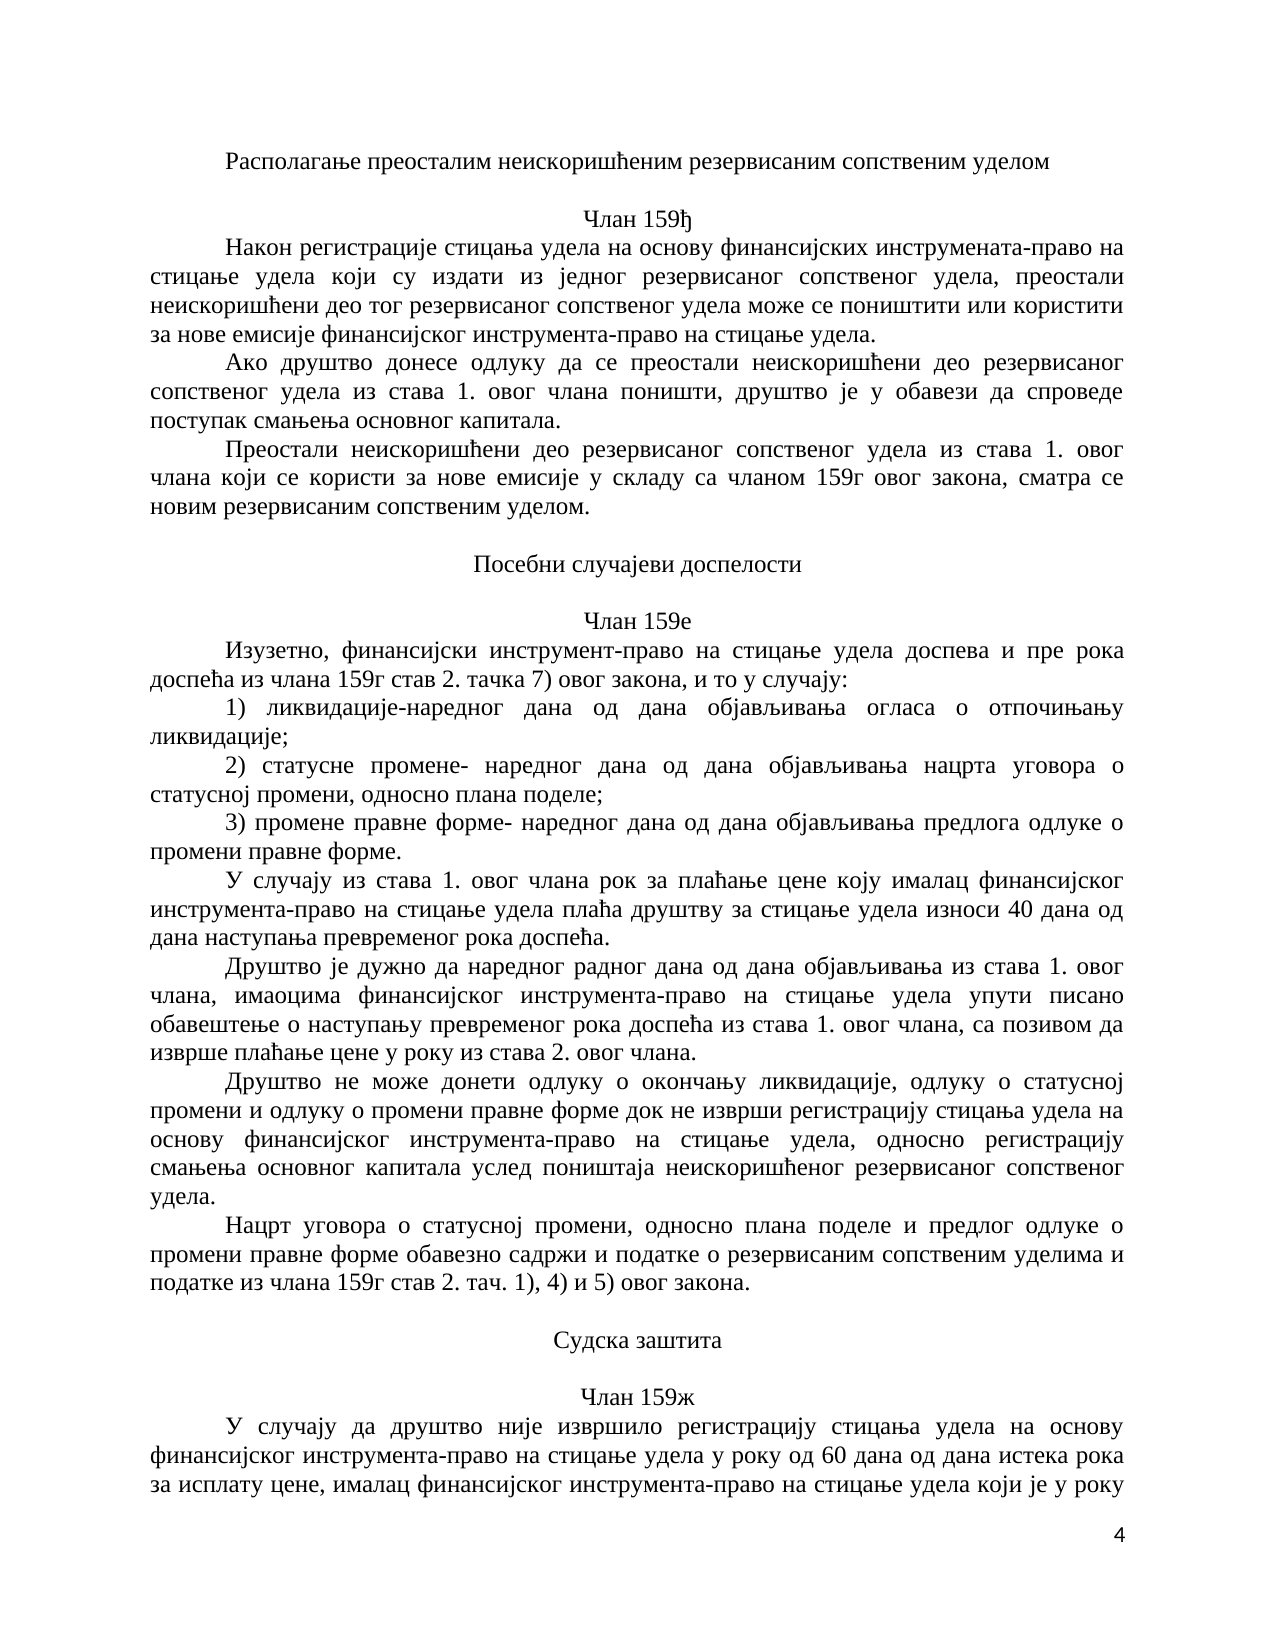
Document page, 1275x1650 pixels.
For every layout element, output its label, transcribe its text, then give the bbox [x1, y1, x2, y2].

text Судска заштита [150, 1325, 1125, 1354]
text Посебни случајеви доспелости [150, 549, 1125, 577]
text Нацрт уговора о статусној промени, односно плана поделе и предлог одлуке о промени правне форме обавезно садржи и податке о резервисаним сопственим уделима и податке из члана 159г став 2. тач. 1), 4) и 5) овог закона. [150, 1210, 1125, 1296]
text Члан 159ђ [150, 204, 1125, 232]
text Изузетно, финансијски инструмент-право на стицање удела доспева и пре рока доспећа из члана 159г став 2. тачка 7) овог закона, и то у случају: [150, 635, 1125, 692]
text Друштво је дужно да наредног радног дана од дана објављивања из става 1. овог члана, имаоцима финансијског инструмента-право на стицање удела упути писано обавештење о наступању превременог рока доспећа из става 1. овог члана, са позивом да извршe плаћање цене у року из става 2. овог члана. [150, 951, 1125, 1066]
text Након регистрације стицања удела на основу финансијских инструменaта-право на стицање удела који су издати из једног резервисаног сопственог удела, преостали неискоришћени део тог резервисаног сопственог удела може се поништити или користити за нове емисије финансијског инструмента-право на стицање удела. [150, 232, 1125, 347]
text Члан 159ж [150, 1382, 1125, 1411]
text У случају из става 1. овог члана рок за плаћање цене коју ималац финансијског инструмента-право на стицање удела плаћа друштву за стицање удела износи 40 дана од дана наступања превременог рока доспећа. [150, 865, 1125, 951]
text Располагање преосталим неискоришћеним резервисаним сопственим уделом [150, 146, 1125, 175]
text Члан 159е [150, 606, 1125, 635]
text 2) статусне промене- наредног дана од дана објављивања нацрта уговора о статусној промени, односно плана поделе; [150, 750, 1125, 807]
text 3) промене правне форме- наредног дана од дана објављивања предлога одлуке о промени правне форме. [150, 807, 1125, 865]
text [150, 1411, 1125, 1497]
text Ако друштво донесе одлуку да се преостали неискоришћени део резервисаног сопственог удела из става 1. овог члана поништи, друштво је у обавези да спроведе поступак смањења основног капитала. [150, 347, 1125, 434]
text 1) ликвидације-наредног дана од дана објављивања огласа о отпочињању ликвидације; [150, 692, 1125, 750]
text Преостали неискоришћени део резервисаног сопственог удела из става 1. овог члана који се користи за нове емисије у складу са чланом 159г овог закона, сматра се новим резервисаним сопственим уделом. [150, 434, 1125, 520]
text Друштво не може донети одлуку о окончању ликвидације, одлуку о статусној промени и одлуку о промени правне форме док не изврши регистрацију стицања удела на основу финансијског инструмента-право на стицање удела, односно регистрацију смањења основног капитала услед поништаја неискоришћеног резервисаног сопственог удела. [150, 1066, 1125, 1210]
